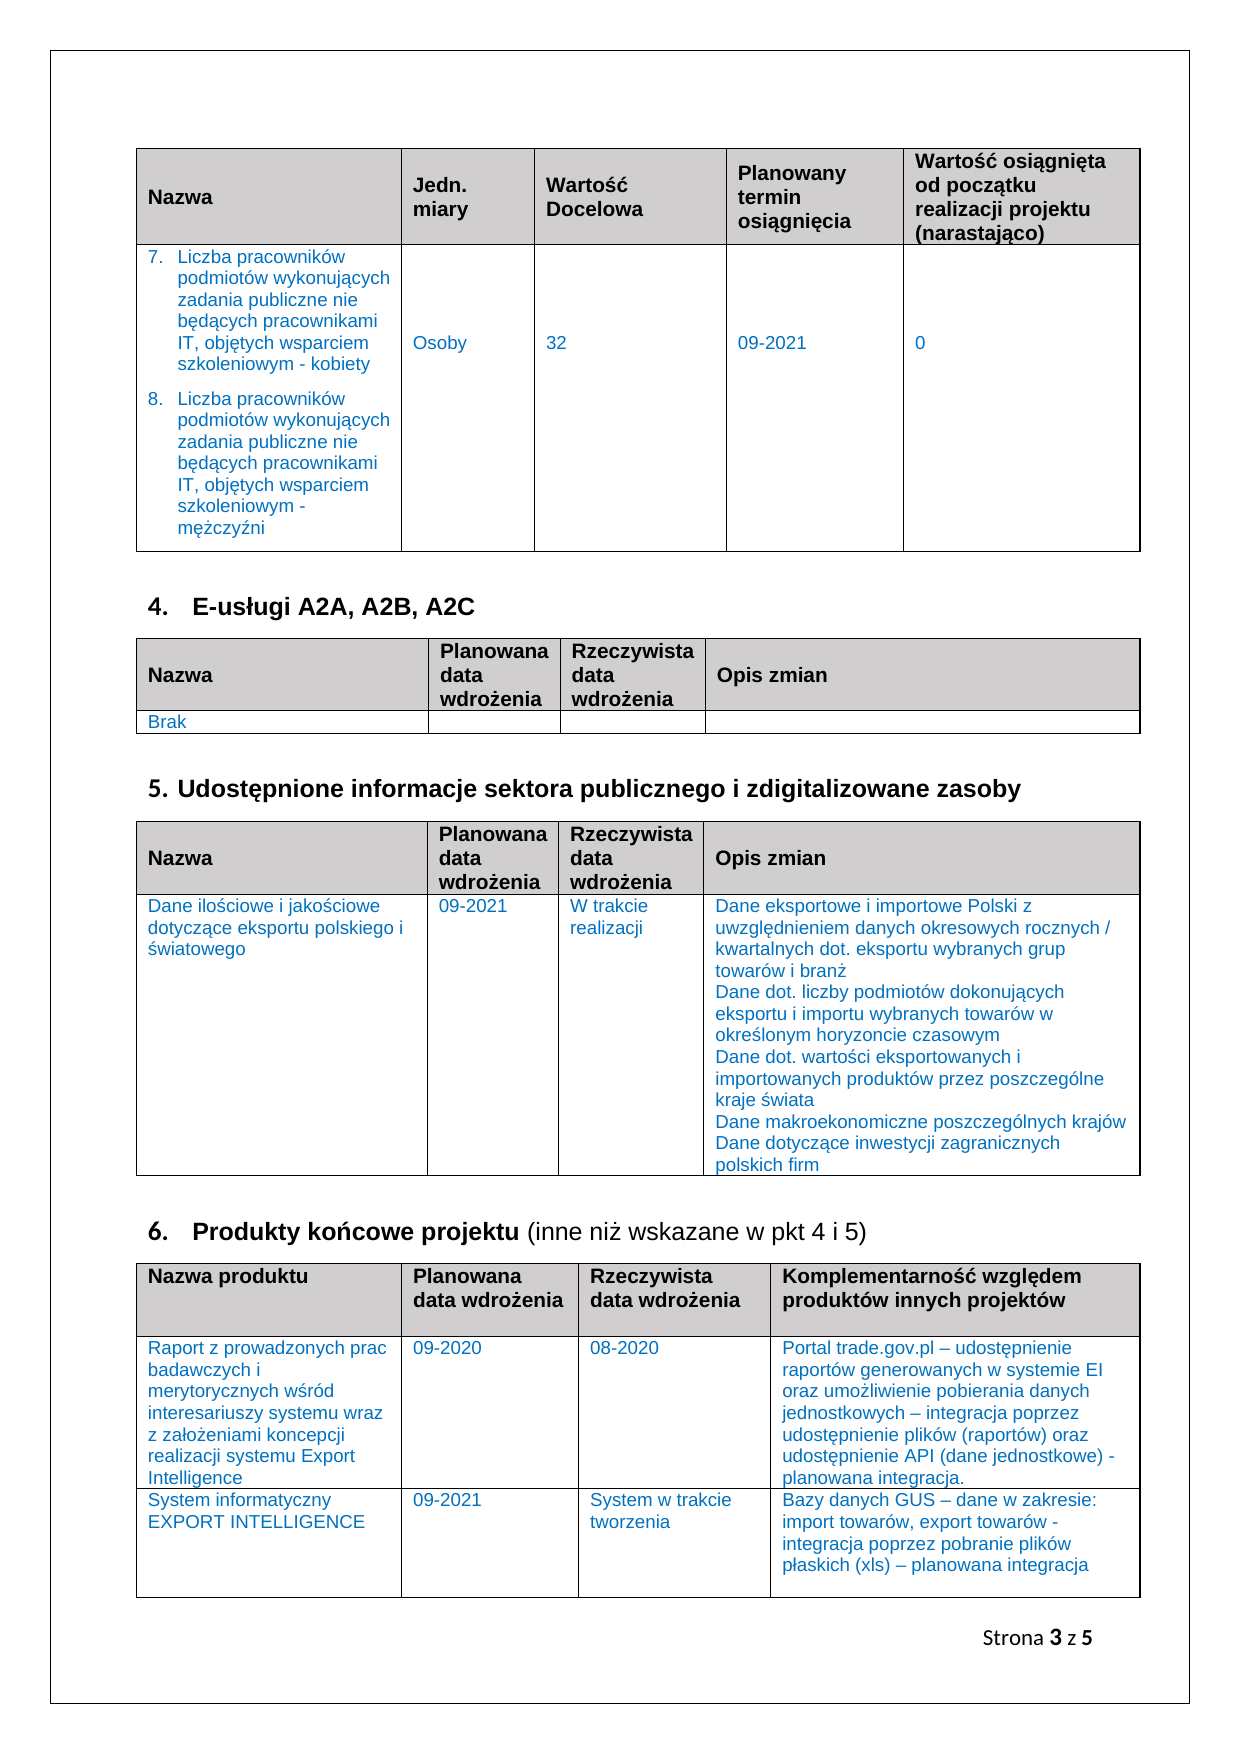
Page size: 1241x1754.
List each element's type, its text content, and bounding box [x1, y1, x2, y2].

table_cell 1 1 2 1 1 65 33 32 [535, 245, 726, 551]
table_header Rzeczywista data wdrożenia [559, 822, 703, 894]
table_cell 09-2021 [402, 1489, 578, 1597]
subtitle E-usługi A2A, A2B, A2C [148, 589, 1093, 622]
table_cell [727, 245, 903, 551]
table_cell 08-2020 [579, 1337, 770, 1488]
table_cell [561, 711, 705, 733]
table_header Rzeczywista data wdrożenia [561, 639, 705, 710]
table_cell Portal trade.gov.pl – udostępnienie raportów generowanych w systemie EI oraz umożliwienie pobierania danych jednostkowych – integracja poprzez udostępnienie plików (raportów) oraz udostępnienie API (dane jednostkowe) - planowana integracja. [771, 1337, 1139, 1488]
table_cell Raport z prowadzonych prac badawczych i merytorycznych wśród interesariuszy systemu wraz z założeniami koncepcji realizacji systemu Export Intelligence [137, 1337, 401, 1488]
table_header Nazwa produktu [137, 1264, 401, 1336]
subtitle Produkty końcowe projektu (inne niż wskazane w pkt 4 i 5) [148, 1214, 1093, 1247]
table_cell Brak [137, 711, 428, 733]
table_cell Dane ilościowe i jakościowe dotyczące eksportu polskiego i światowego [137, 895, 427, 1175]
table_header Wartość osiągnięta od początku realizacji projektu (narastająco) [904, 149, 1139, 244]
table_cell W trakcie realizacji [559, 895, 703, 1175]
table_header Rzeczywista data wdrożenia [579, 1264, 770, 1336]
table_header Planowany termin osiągnięcia [727, 149, 903, 244]
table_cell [402, 245, 534, 551]
table_header Planowana data wdrożenia [428, 822, 558, 894]
table_header Opis zmian [704, 822, 1139, 894]
table_header Nazwa [137, 149, 401, 244]
table_cell [706, 711, 1139, 733]
table_header Nazwa [137, 822, 427, 894]
table_cell 0 0 0 0 0 0 0 0 [904, 245, 1139, 551]
table_header Komplementarność względem produktów innych projektów [771, 1264, 1139, 1336]
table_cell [137, 245, 401, 551]
table_header Wartość Docelowa [535, 149, 726, 244]
table_header Jedn. miary [402, 149, 534, 244]
table_header Planowana data wdrożenia [402, 1264, 578, 1336]
table_cell 09-2020 [402, 1337, 578, 1488]
table_header Opis zmian [706, 639, 1139, 710]
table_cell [137, 1489, 401, 1597]
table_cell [771, 1489, 1139, 1597]
table_header Nazwa [137, 639, 428, 710]
subtitle Udostępnione informacje sektora publicznego i zdigitalizowane zasoby [148, 771, 1093, 804]
table_cell Dane eksportowe i importowe Polski z uwzględnieniem danych okresowych rocznych / kwartalnych dot. eksportu wybranych grup towarów i branż Dane dot. liczby podmiotów dokonujących eksportu i importu wybranych towarów w określonym horyzoncie czasowym Dane dot. wartości eksportowanych i importowanych produktów przez poszczególne kraje świata Dane makroekonomiczne poszczególnych krajów Dane dotyczące inwestycji zagranicznych polskich firm [704, 895, 1139, 1175]
table_cell [429, 711, 560, 733]
table_cell 09-2021 [428, 895, 558, 1175]
table_header Planowana data wdrożenia [429, 639, 560, 710]
table_cell System w trakcie tworzenia [579, 1489, 770, 1597]
